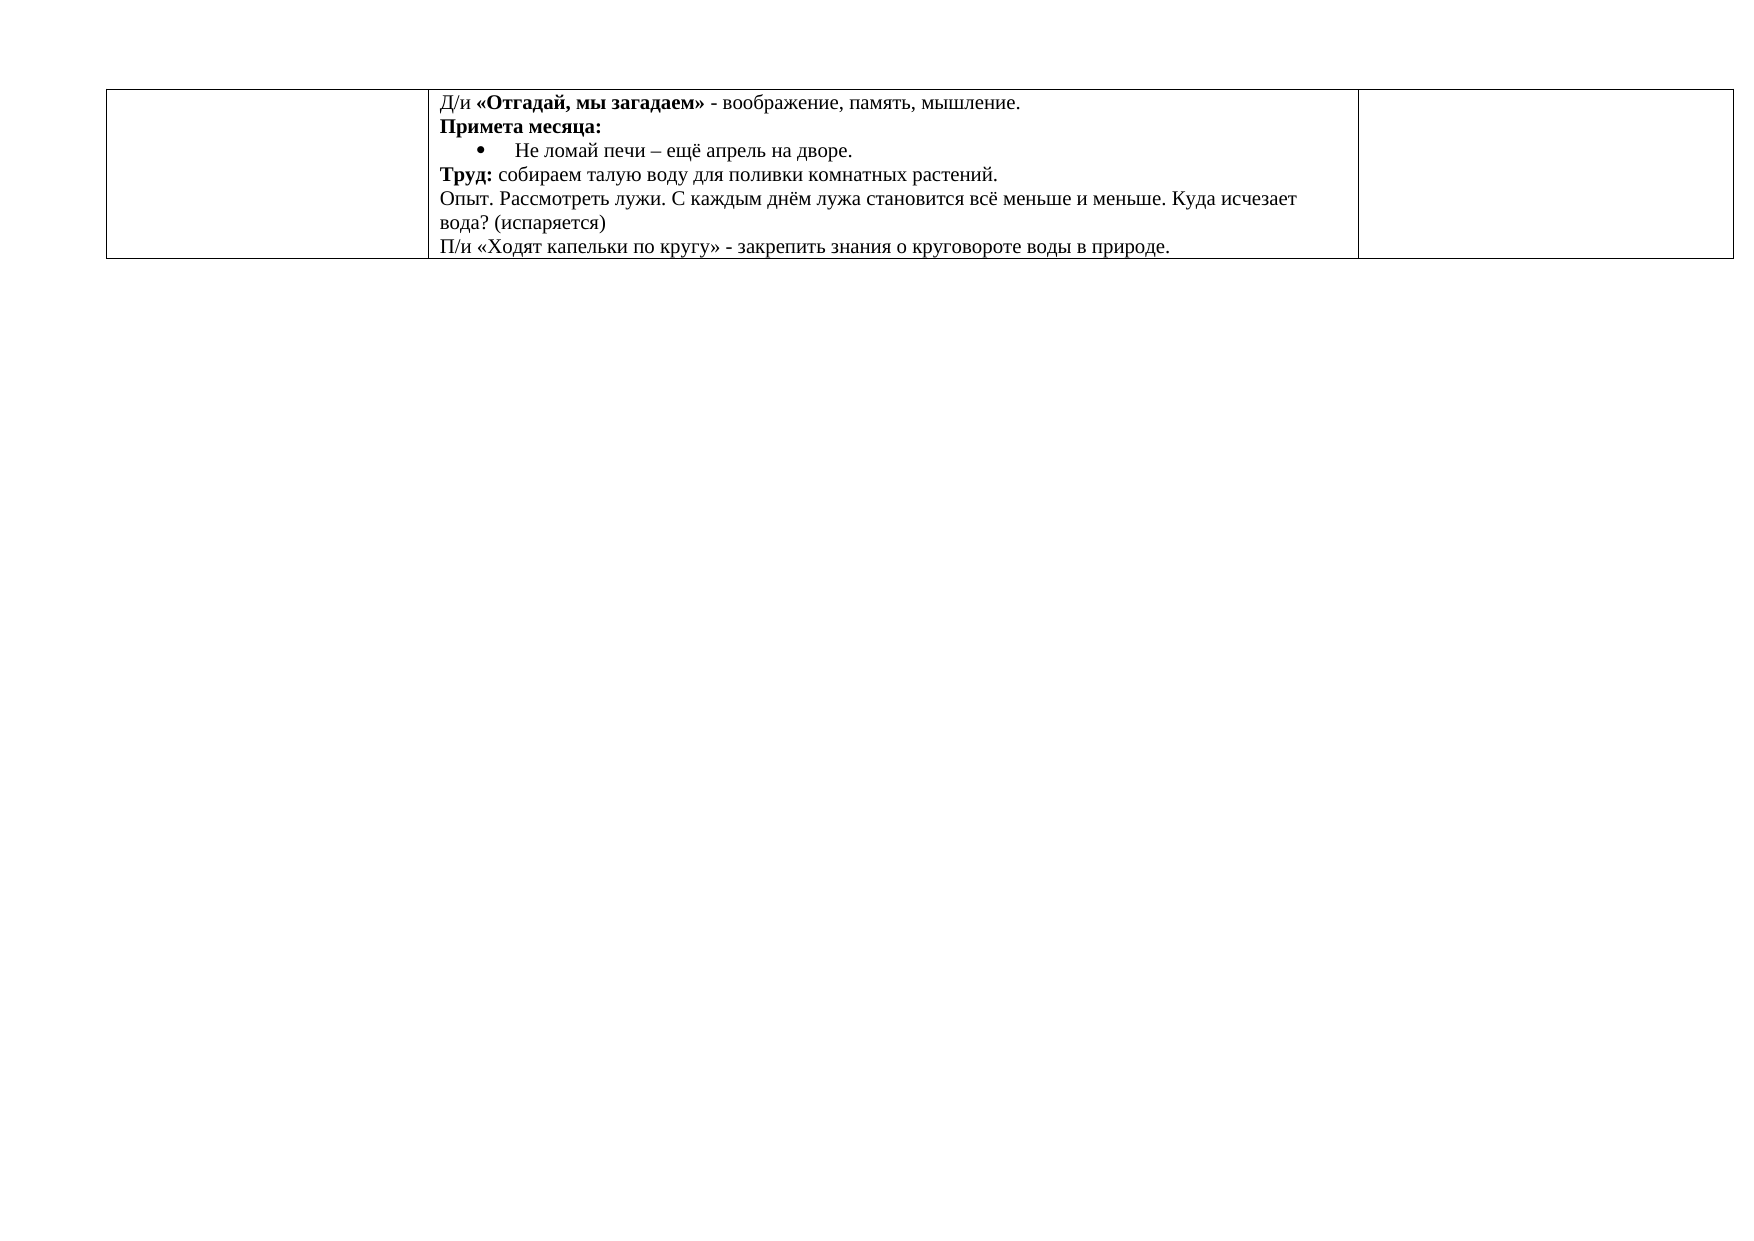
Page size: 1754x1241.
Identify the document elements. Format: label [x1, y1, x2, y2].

table_cell [107, 90, 428, 258]
table_cell [1359, 90, 1733, 258]
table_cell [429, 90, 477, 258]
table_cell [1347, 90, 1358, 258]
